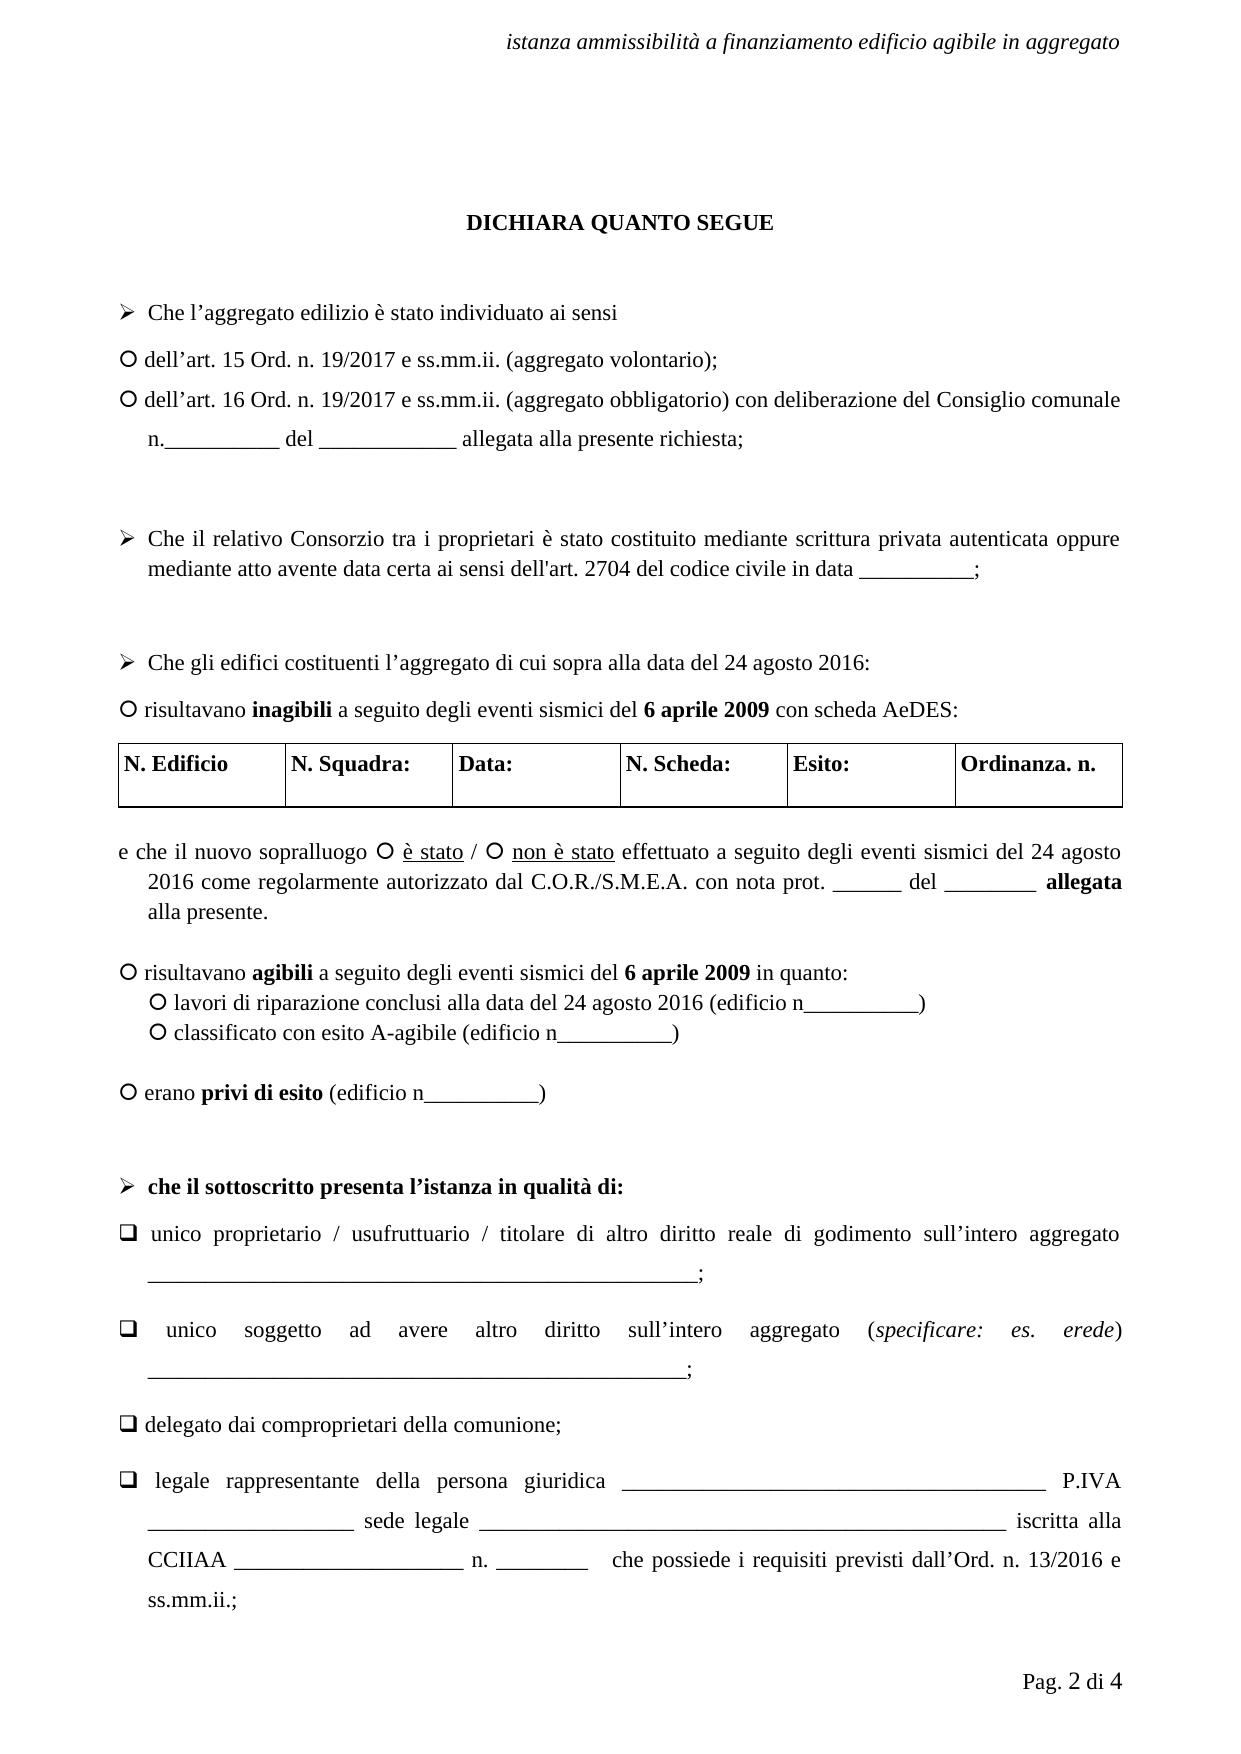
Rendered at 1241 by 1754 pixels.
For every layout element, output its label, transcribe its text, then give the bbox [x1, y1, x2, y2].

table_header N. Edificio [119, 744, 285, 806]
text legale rappresentante della persona giuridica _____________________________________ P.IVA __________________ sede legale ______________________________________________ iscritta alla CCIIAA ____________________ n. ________ che possiede i requisiti previsti dall’Ord. n. 13/2016 e ss.mm.ii.; [118, 1467, 1122, 1612]
table_header Ordinanza. n. [956, 744, 1122, 806]
table_header N. Squadra: [286, 744, 452, 806]
table_header Data: [453, 744, 620, 806]
list e che il nuovo sopralluogo è stato / non è stato effettuato a seguito degli eventi sismici del 24 agosto 2016 come regolarmente autorizzato dal C.O.R./S.M.E.A. con nota prot. ______ del ________ allegata alla presente. [118, 838, 1122, 924]
table_header N. Scheda: [621, 744, 787, 806]
text DICHIARA QUANTO SEGUE [118, 209, 1122, 235]
text unico soggetto ad avere altro diritto sull’intero aggregato (specificare: es. erede) _______________________________________________; [118, 1316, 1122, 1381]
list lavori di riparazione conclusi alla data del 24 agosto 2016 (edificio n__________) [118, 989, 1122, 1015]
list che il sottoscritto presenta l’istanza in qualità di: [118, 1173, 1122, 1199]
table_header Esito: [788, 744, 955, 806]
list classificato con esito A-agibile (edificio n__________) [118, 1019, 1122, 1045]
list dell’art. 16 Ord. n. 19/2017 e ss.mm.ii. (aggregato obbligatorio) con deliberazione del Consiglio comunale n.__________ del ____________ allegata alla presente richiesta; [118, 386, 1122, 452]
list dell’art. 15 Ord. n. 19/2017 e ss.mm.ii. (aggregato volontario); [118, 346, 1122, 373]
list risultavano inagibili a seguito degli eventi sismici del 6 aprile 2009 con scheda AeDES: [118, 696, 1122, 722]
list Che il relativo Consorzio tra i proprietari è stato costituito mediante scrittura privata autenticata oppure mediante atto avente data certa ai sensi dell'art. 2704 del codice civile in data __________; [118, 525, 1122, 582]
list erano privi di esito (edificio n__________) [118, 1079, 1122, 1106]
list risultavano agibili a seguito degli eventi sismici del 6 aprile 2009 in quanto: [118, 958, 1122, 985]
list Che l’aggregato edilizio è stato individuato ai sensi [118, 299, 1122, 326]
text delegato dai comproprietari della comunione; [118, 1411, 1122, 1438]
text unico proprietario / usufruttuario / titolare di altro diritto reale di godimento sull’intero aggregato ________________________________________________; [118, 1220, 1122, 1286]
list Che gli edifici costituenti l’aggregato di cui sopra alla data del 24 agosto 2016: [118, 649, 1122, 676]
